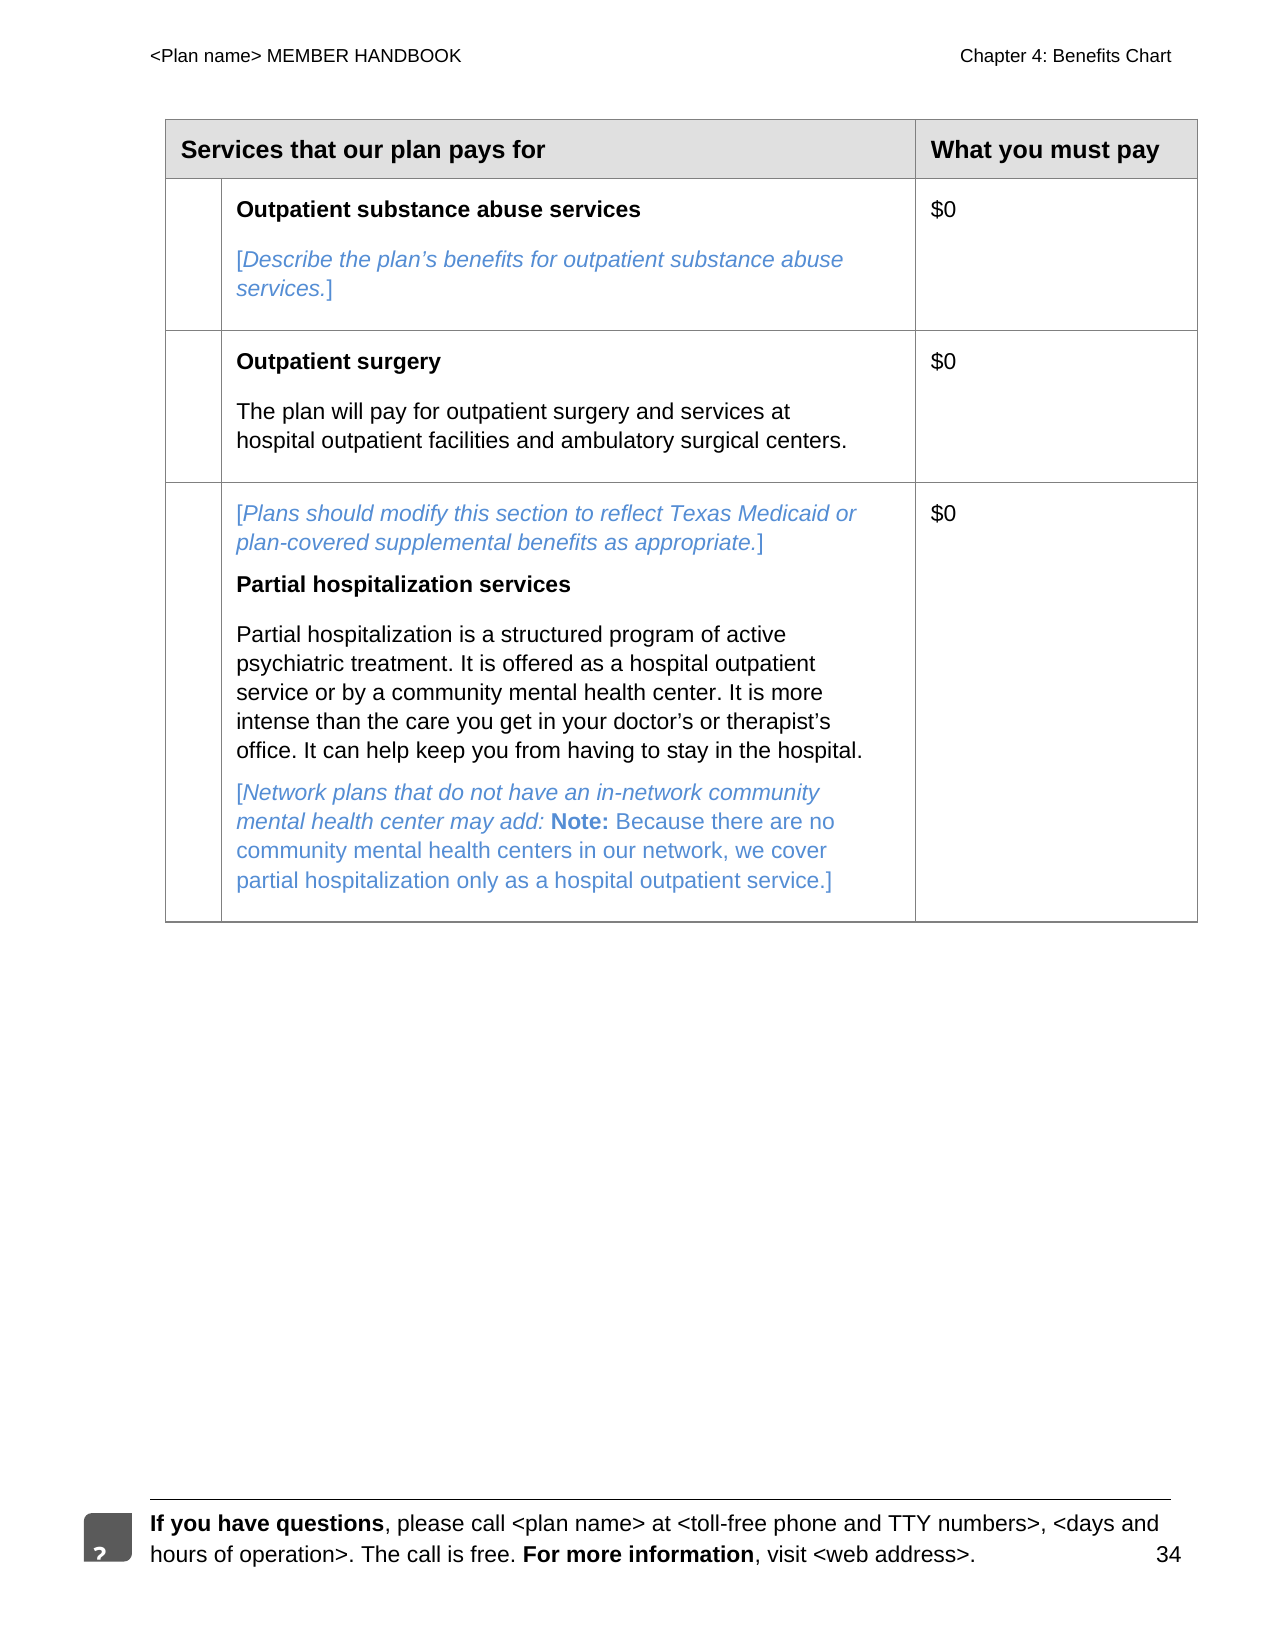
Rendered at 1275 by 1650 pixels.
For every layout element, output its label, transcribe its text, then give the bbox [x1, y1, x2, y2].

table_cell $0 [916, 331, 1197, 482]
table_cell [Plans should modify this section to reflect Texas Medicaid or plan-covered supplemental benefits as appropriate.] Partial hospitalization services Partial hospitalization is a structured program of active psychiatric treatment. It is offered as a hospital outpatient service or by a community mental health center. It is more intense than the care you get in your doctor’s or therapist’s office. It can help keep you from having to stay in the hospital. [Network plans that do not have an in-network community mental health center may add: Note: Because there are no community mental health centers in our network, we cover partial hospitalization only as a hospital outpatient service.] [222, 483, 915, 921]
table_cell [166, 483, 221, 921]
table_cell Outpatient surgery The plan will pay for outpatient surgery and services at hospital outpatient facilities and ambulatory surgical centers. [222, 331, 915, 482]
table_header What you must pay [916, 120, 1197, 178]
table_header Services that our plan pays for [166, 120, 915, 178]
table_cell [166, 331, 221, 482]
table_cell $0 [916, 483, 1197, 921]
table_cell $0 [916, 179, 1197, 330]
table_cell [166, 179, 221, 330]
table_cell Outpatient substance abuse services [Describe the plan’s benefits for outpatient substance abuse services.] [222, 179, 915, 330]
